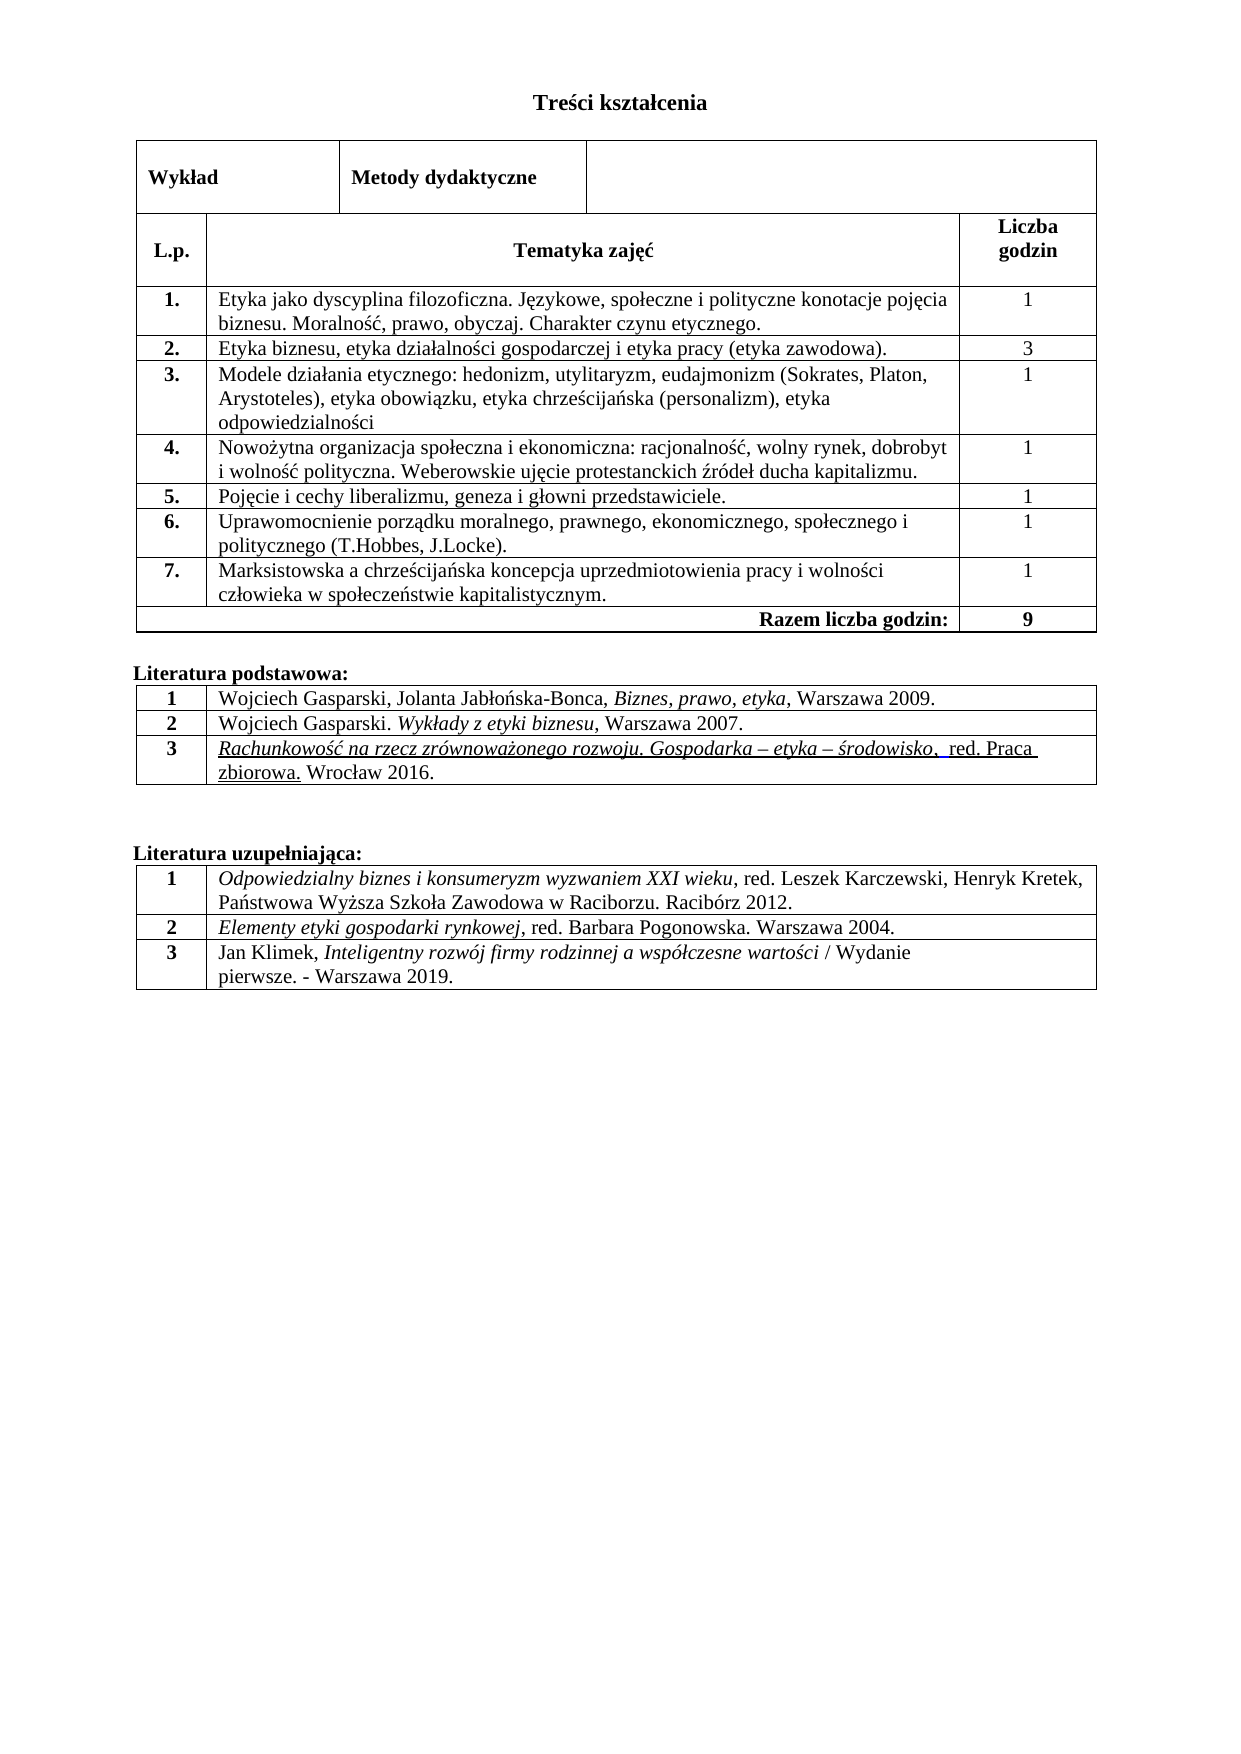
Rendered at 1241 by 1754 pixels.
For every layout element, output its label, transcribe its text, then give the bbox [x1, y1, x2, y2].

table_cell Wojciech Gasparski. Wykłady z etyki biznesu, Warszawa 2007. [207, 711, 1096, 735]
table_cell 3 [137, 940, 206, 988]
table_header [587, 141, 1096, 213]
table_cell Nowożytna organizacja społeczna i ekonomiczna: racjonalność, wolny rynek, dobrobyt i wolność polityczna. Weberowskie ujęcie protestanckich źródeł ducha kapitalizmu. [207, 435, 959, 483]
table_header Metody dydaktyczne [340, 141, 586, 213]
table_cell 1 [960, 287, 1096, 335]
table_cell Etyka biznesu, etyka działalności gospodarczej i etyka pracy (etyka zawodowa). [207, 336, 959, 360]
table_cell Razem liczba godzin: [137, 607, 959, 631]
table_cell Pojęcie i cechy liberalizmu, geneza i głowni przedstawiciele. [207, 484, 959, 508]
table_cell Tematyka zajęć [207, 214, 959, 286]
table_cell 2 [137, 711, 206, 735]
table_header Wykład [137, 141, 339, 213]
table_cell 1 [960, 558, 1096, 606]
table_cell Jan Klimek, Inteligentny rozwój firmy rodzinnej a współczesne wartości / Wydanie pierwsze. - Warszawa 2019. [207, 940, 1096, 988]
table_cell Modele działania etycznego: hedonizm, utylitaryzm, eudajmonizm (Sokrates, Platon, Arystoteles), etyka obowiązku, etyka chrześcijańska (personalizm), etyka odpowiedzialności [207, 361, 959, 434]
table_cell Uprawomocnienie porządku moralnego, prawnego, ekonomicznego, społecznego i politycznego (T.Hobbes, J.Locke). [207, 509, 959, 557]
table_cell 4. [137, 435, 206, 483]
table_cell 7. [137, 558, 206, 606]
table_cell Rachunkowość na rzecz zrównoważonego rozwoju. Gospodarka – etyka – środowisko, red. Praca zbiorowa. Wrocław 2016. [207, 736, 1096, 784]
table_cell Liczba godzin [960, 214, 1096, 286]
table_header 1 [137, 686, 206, 709]
table_cell 2. [137, 336, 206, 360]
text Literatura uzupełniająca: [133, 841, 1092, 865]
table_cell 3 [137, 736, 206, 784]
table_cell L.p. [137, 214, 206, 286]
table_cell 1 [960, 361, 1096, 434]
table_cell 3 [960, 336, 1096, 360]
table_cell 5. [137, 484, 206, 508]
table_header 1 [137, 866, 206, 914]
table_header Odpowiedzialny biznes i konsumeryzm wyzwaniem XXI wieku, red. Leszek Karczewski, Henryk Kretek, Państwowa Wyższa Szkoła Zawodowa w Raciborzu. Racibórz 2012. [207, 866, 1096, 914]
table_cell 1 [960, 435, 1096, 483]
table_cell 1 [960, 484, 1096, 508]
table_cell Etyka jako dyscyplina filozoficzna. Językowe, społeczne i polityczne konotacje pojęcia biznesu. Moralność, prawo, obyczaj. Charakter czynu etycznego. [207, 287, 959, 335]
text Treści kształcenia [148, 89, 1092, 115]
table_cell Marksistowska a chrześcijańska koncepcja uprzedmiotowienia pracy i wolności człowieka w społeczeństwie kapitalistycznym. [207, 558, 959, 606]
text Literatura podstawowa: [133, 660, 1092, 684]
table_cell Elementy etyki gospodarki rynkowej, red. Barbara Pogonowska. Warszawa 2004. [207, 915, 1096, 939]
table_header Wojciech Gasparski, Jolanta Jabłońska-Bonca, Biznes, prawo, etyka, Warszawa 2009. [207, 686, 1096, 709]
table_cell 1 [960, 509, 1096, 557]
table_cell 2 [137, 915, 206, 939]
table_cell 6. [137, 509, 206, 557]
table_cell 1. [137, 287, 206, 335]
table_cell 9 [960, 607, 1096, 631]
table_cell 3. [137, 361, 206, 434]
